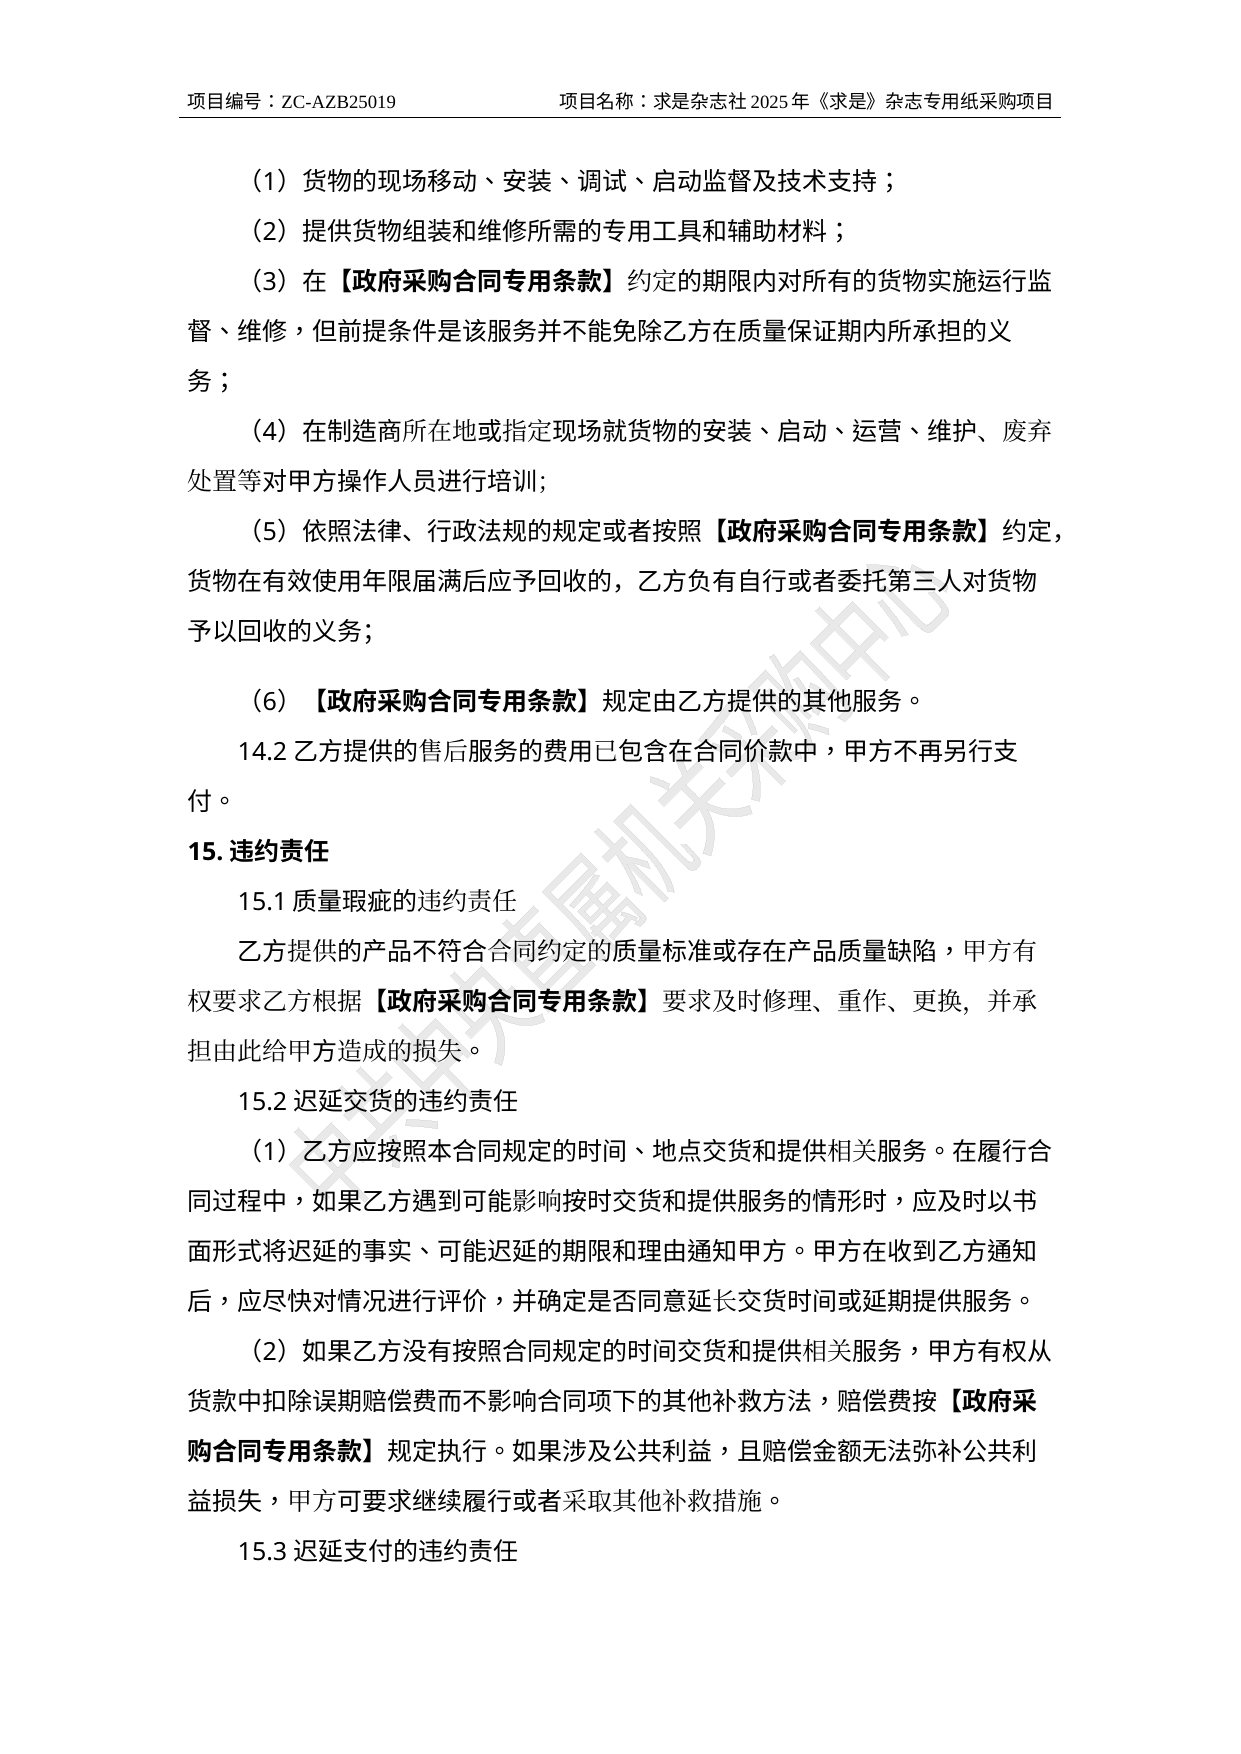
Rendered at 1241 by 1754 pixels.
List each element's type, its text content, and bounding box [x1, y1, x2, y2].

text 乙方提供的产品不符合合同约定的质量标准或存在产品质量缺陷，甲方有权要求乙方根据【政府采购合同专用条款】要求及时修理、重作、更换，并承担由此给甲方造成的损失。 [187, 921, 1053, 1071]
text 14.2 乙方提供的售后服务的费用已包含在合同价款中，甲方不再另行支付。 [187, 721, 1053, 821]
text （1）乙方应按照本合同规定的时间、地点交货和提供相关服务。在履行合同过程中，如果乙方遇到可能影响按时交货和提供服务的情形时，应及时以书面形式将迟延的事实、可能迟延的期限和理由通知甲方。甲方在收到乙方通知后，应尽快对情况进行评价，并确定是否同意延长交货时间或延期提供服务。 [187, 1121, 1053, 1321]
text （1）货物的现场移动、安装、调试、启动监督及技术支持； [187, 150, 1053, 200]
text （4）在制造商所在地或指定现场就货物的安装、启动、运营、维护、废弃处置等对甲方操作人员进行培训； [187, 400, 1053, 500]
text （2）如果乙方没有按照合同规定的时间交货和提供相关服务，甲方有权从货款中扣除误期赔偿费而不影响合同项下的其他补救方法，赔偿费按【政府采购合同专用条款】规定执行。如果涉及公共利益，且赔偿金额无法弥补公共利益损失，甲方可要求继续履行或者采取其他补救措施。 [187, 1321, 1053, 1521]
text （3）在【政府采购合同专用条款】约定的期限内对所有的货物实施运行监督、维修，但前提条件是该服务并不能免除乙方在质量保证期内所承担的义务； [187, 250, 1053, 400]
text 15. 违约责任 [187, 821, 1053, 871]
text 15.3 迟延支付的违约责任 [187, 1521, 1053, 1571]
text （5）依照法律、行政法规的规定或者按照【政府采购合同专用条款】约定，货物在有效使用年限届满后应予回收的，乙方负有自行或者委托第三人对货物予以回收的义务； [187, 500, 1053, 650]
text 15.1质量瑕疵的违约责任 [187, 871, 1053, 921]
text （2）提供货物组装和维修所需的专用工具和辅助材料； [187, 200, 1053, 250]
text （6）【政府采购合同专用条款】规定由乙方提供的其他服务。 [187, 671, 1053, 721]
text 15.2 迟延交货的违约责任 [187, 1071, 1053, 1121]
